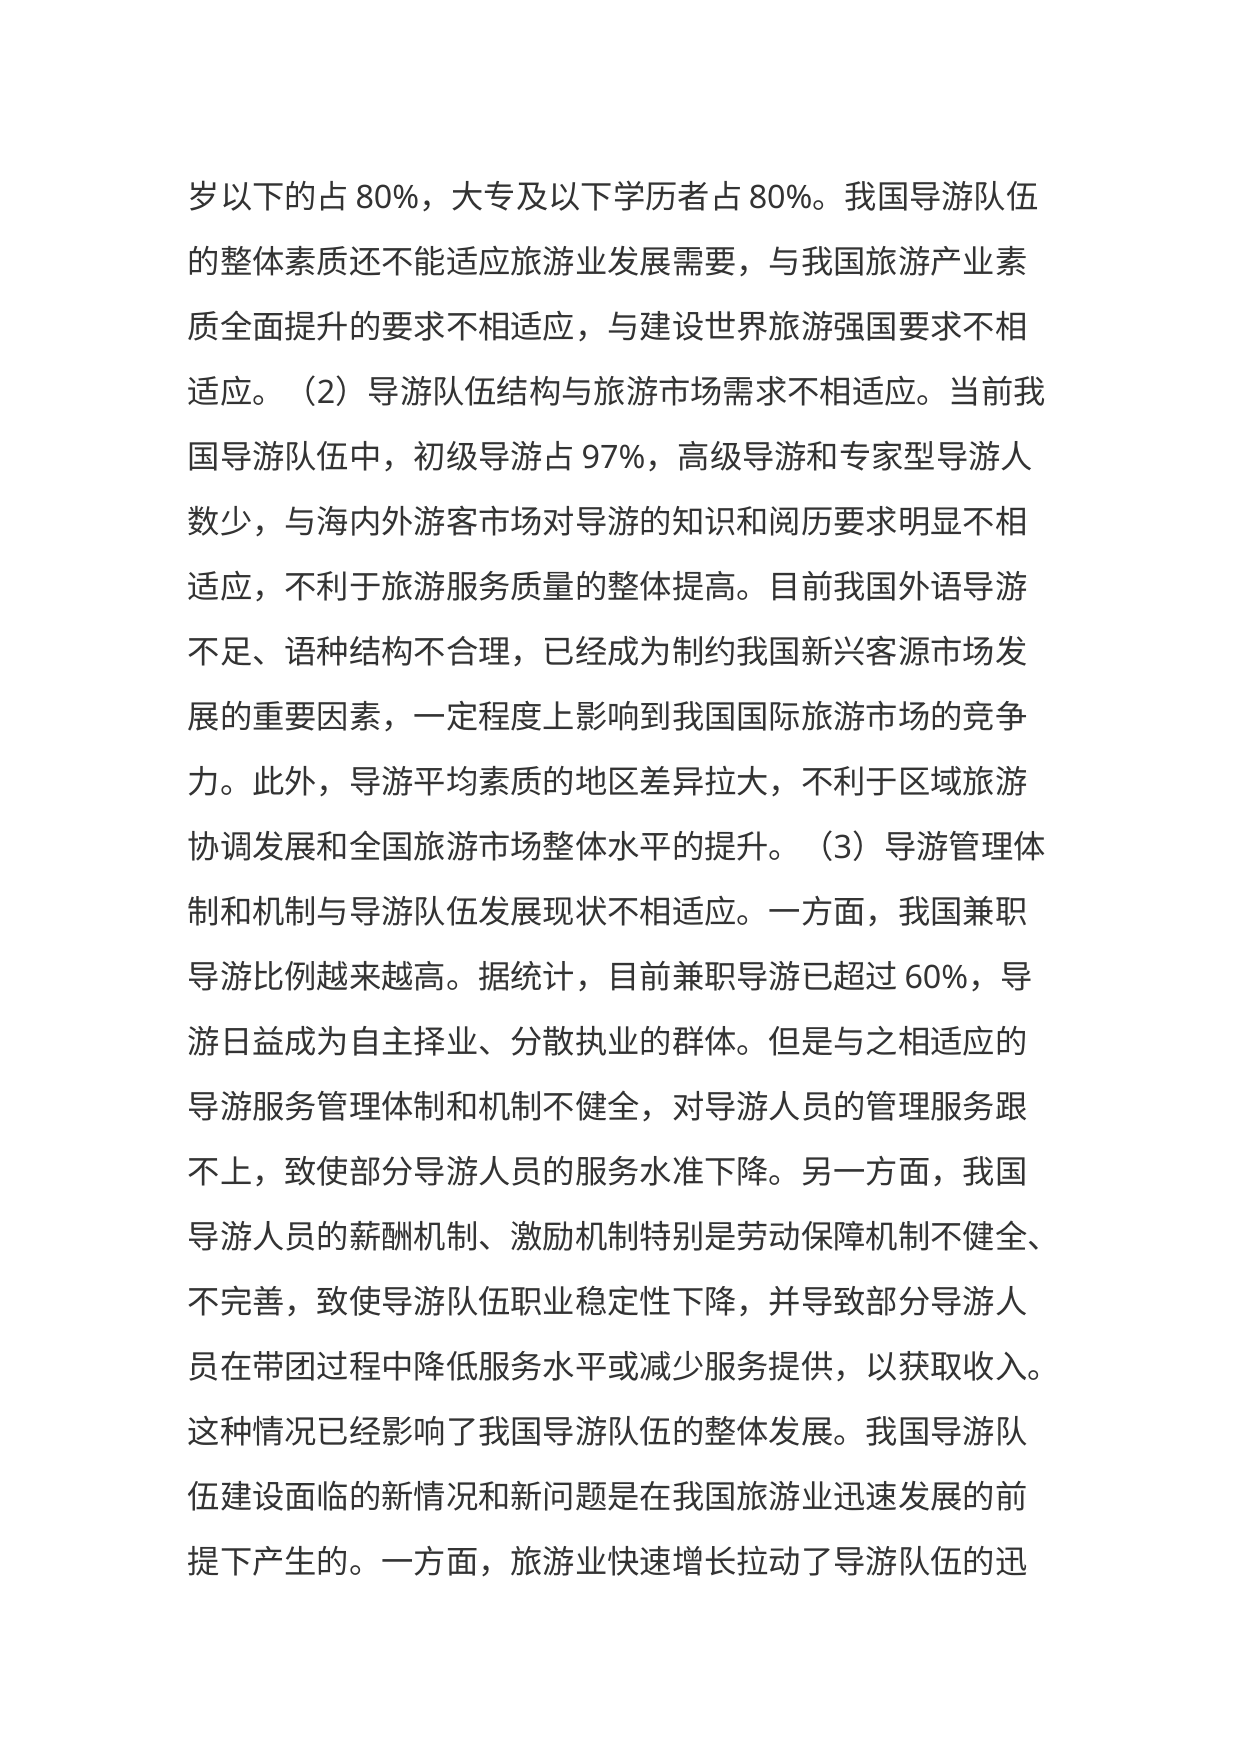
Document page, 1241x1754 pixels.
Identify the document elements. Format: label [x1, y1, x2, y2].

text [187, 162, 1053, 1592]
